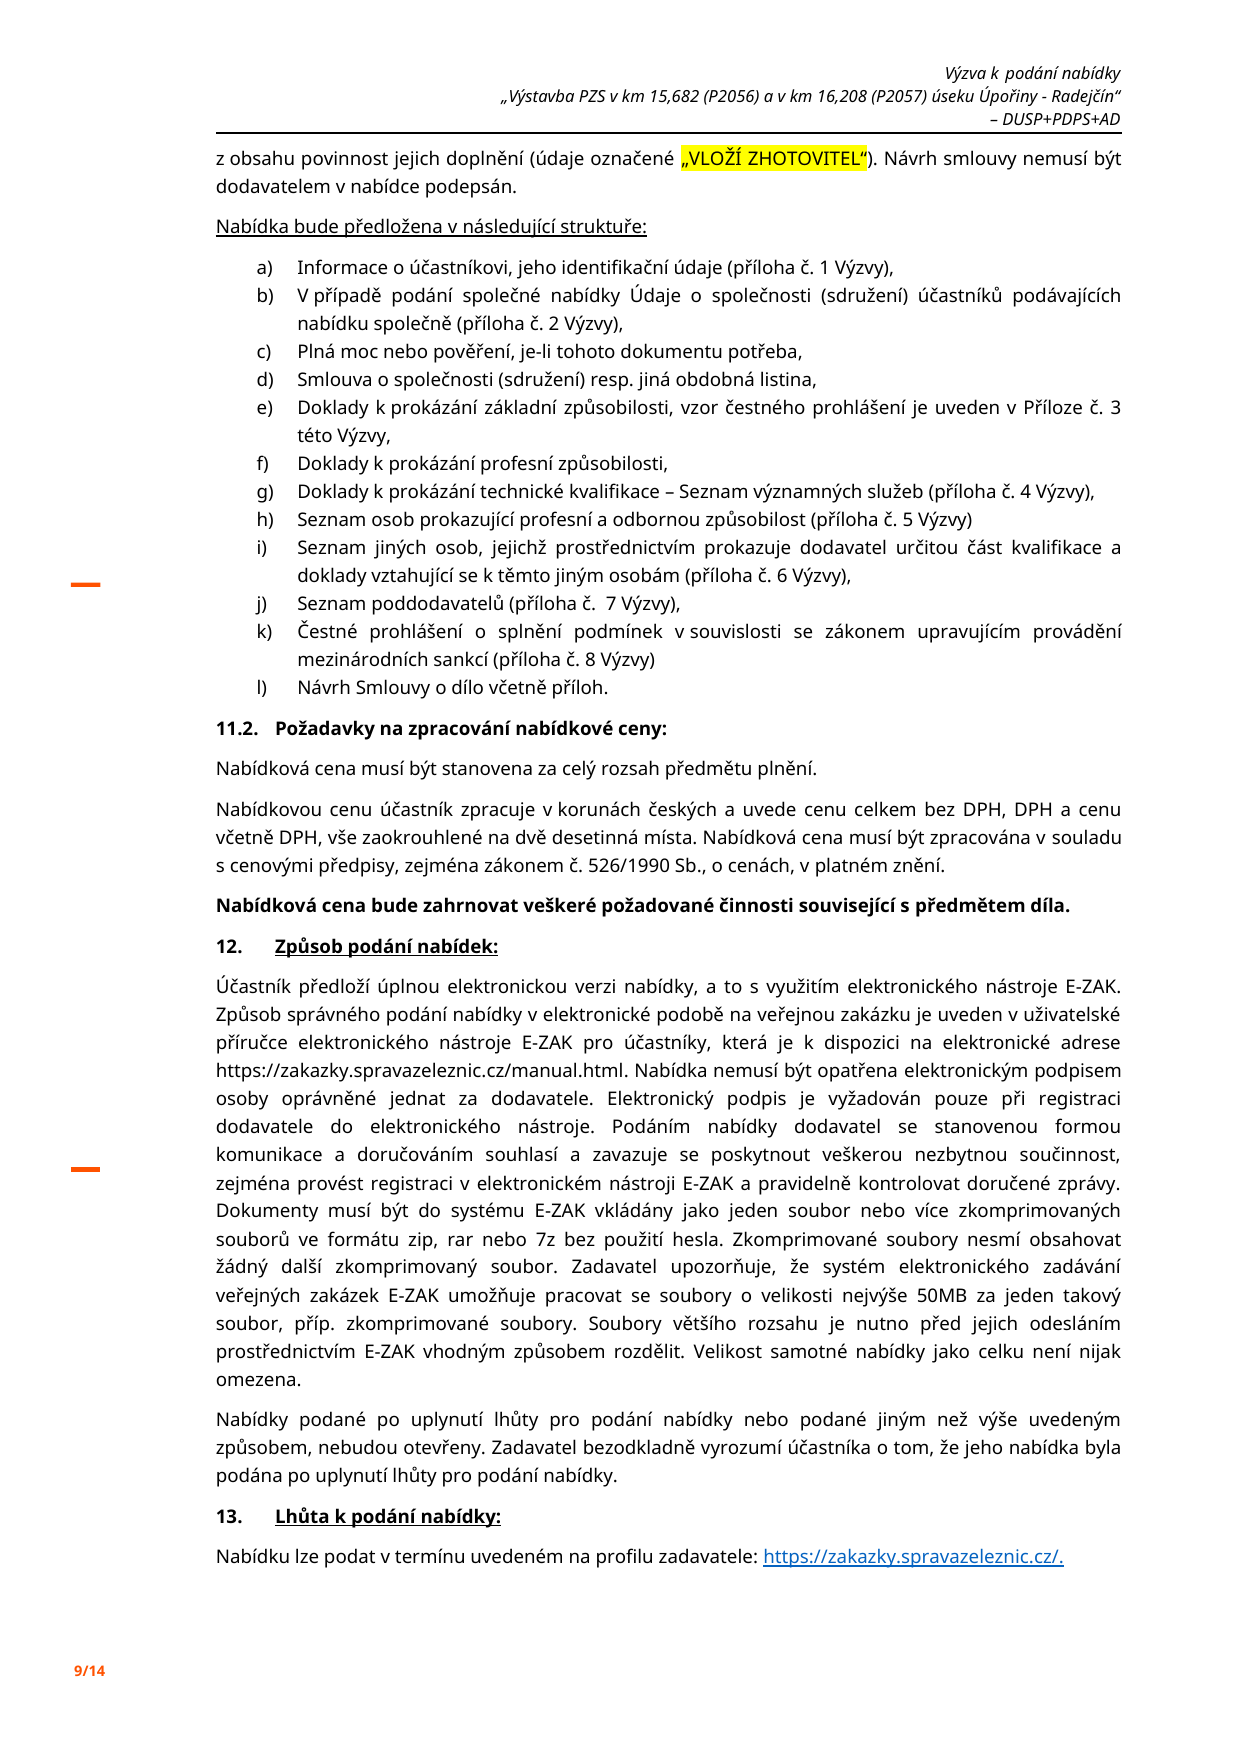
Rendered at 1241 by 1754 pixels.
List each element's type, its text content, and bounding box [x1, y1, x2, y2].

text Nabídky podané po uplynutí lhůty pro podání nabídky nebo podané jiným než výše uvedeným způsobem, nebudou otevřeny. Zadavatel bezodkladně vyrozumí účastníka o tom, že jeho nabídka byla podána po uplynutí lhůty pro podání nabídky. [216, 1406, 1122, 1488]
list Návrh Smlouvy o dílo včetně příloh. [256, 674, 1122, 700]
list V případě podání společné nabídky Údaje o společnosti (sdružení) účastníků podávajících nabídku společně (příloha č. 2 Výzvy), [256, 282, 1122, 336]
list Doklady k prokázání technické kvalifikace – Seznam významných služeb (příloha č. 4 Výzvy), [256, 478, 1122, 504]
list Informace o účastníkovi, jeho identifikační údaje (příloha č. 1 Výzvy), [256, 254, 1122, 280]
list Seznam osob prokazující profesní a odbornou způsobilost (příloha č. 5 Výzvy) [256, 506, 1122, 532]
list Seznam jiných osob, jejichž prostřednictvím prokazuje dodavatel určitou část kvalifikace a doklady vztahující se k těmto jiným osobám (příloha č. 6 Výzvy), [256, 534, 1122, 588]
list Čestné prohlášení o splnění podmínek v souvislosti se zákonem upravujícím provádění mezinárodních sankcí (příloha č. 8 Výzvy) [256, 618, 1122, 672]
text Nabídkovou cenu účastník zpracuje v korunách českých a uvede cenu celkem bez DPH, DPH a cenu včetně DPH, vše zaokrouhlené na dvě desetinná místa. Nabídková cena musí být zpracována v souladu s cenovými předpisy, zejména zákonem č. 526/1990 Sb., o cenách, v platném znění. [216, 796, 1122, 878]
list Doklady k prokázání profesní způsobilosti, [256, 450, 1122, 476]
list Seznam poddodavatelů (příloha č. 7 Výzvy), [256, 590, 1122, 616]
text Nabídková cena bude zahrnovat veškeré požadované činnosti související s předmětem díla. [216, 893, 1122, 918]
list Způsob podání nabídek: [216, 933, 1122, 959]
text Účastník předloží úplnou elektronickou verzi nabídky, a to s využitím elektronického nástroje E-ZAK. Způsob správného podání nabídky v elektronické podobě na veřejnou zakázku je uveden v uživatelské příručce elektronického nástroje E-ZAK pro účastníky, která je k dispozici na elektronické adrese https://zakazky.spravazeleznic.cz/manual.html. Nabídka nemusí být opatřena elektronickým podpisem osoby oprávněné jednat za dodavatele. Elektronický podpis je vyžadován pouze při registraci dodavatele do elektronického nástroje. Podáním nabídky dodavatel se stanovenou formou komunikace a doručováním souhlasí a zavazuje se poskytnout veškerou nezbytnou součinnost, zejména provést registraci v elektronickém nástroji E-ZAK a pravidelně kontrolovat doručené zprávy. Dokumenty musí být do systému E-ZAK vkládány jako jeden soubor nebo více zkomprimovaných souborů ve formátu zip, rar nebo 7z bez použití hesla. Zkomprimované soubory nesmí obsahovat žádný další zkomprimovaný soubor. Zadavatel upozorňuje, že systém elektronického zadávání veřejných zakázek E-ZAK umožňuje pracovat se soubory o velikosti nejvýše 50MB za jeden takový soubor, příp. zkomprimované soubory. Soubory většího rozsahu je nutno před jejich odesláním prostřednictvím E-ZAK vhodným způsobem rozdělit. Velikost samotné nabídky jako celku není nijak omezena. [216, 974, 1122, 1391]
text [216, 145, 1122, 199]
list Plná moc nebo pověření, je-li tohoto dokumentu potřeba, [256, 338, 1122, 364]
text Nabídka bude předložena v následující struktuře: [216, 214, 1122, 239]
text Nabídková cena musí být stanovena za celý rozsah předmětu plnění. [216, 756, 1122, 781]
text Nabídku lze podat v termínu uvedeném na profilu zadavatele: https://zakazky.spravazeleznic.cz/. [216, 1543, 1122, 1569]
list Lhůta k podání nabídky: [216, 1503, 1122, 1528]
list Smlouva o společnosti (sdružení) resp. jiná obdobná listina, [256, 366, 1122, 392]
list Požadavky na zpracování nabídkové ceny: [216, 715, 1122, 741]
list Doklady k prokázání základní způsobilosti, vzor čestného prohlášení je uveden v Příloze č. 3 této Výzvy, [256, 394, 1122, 448]
